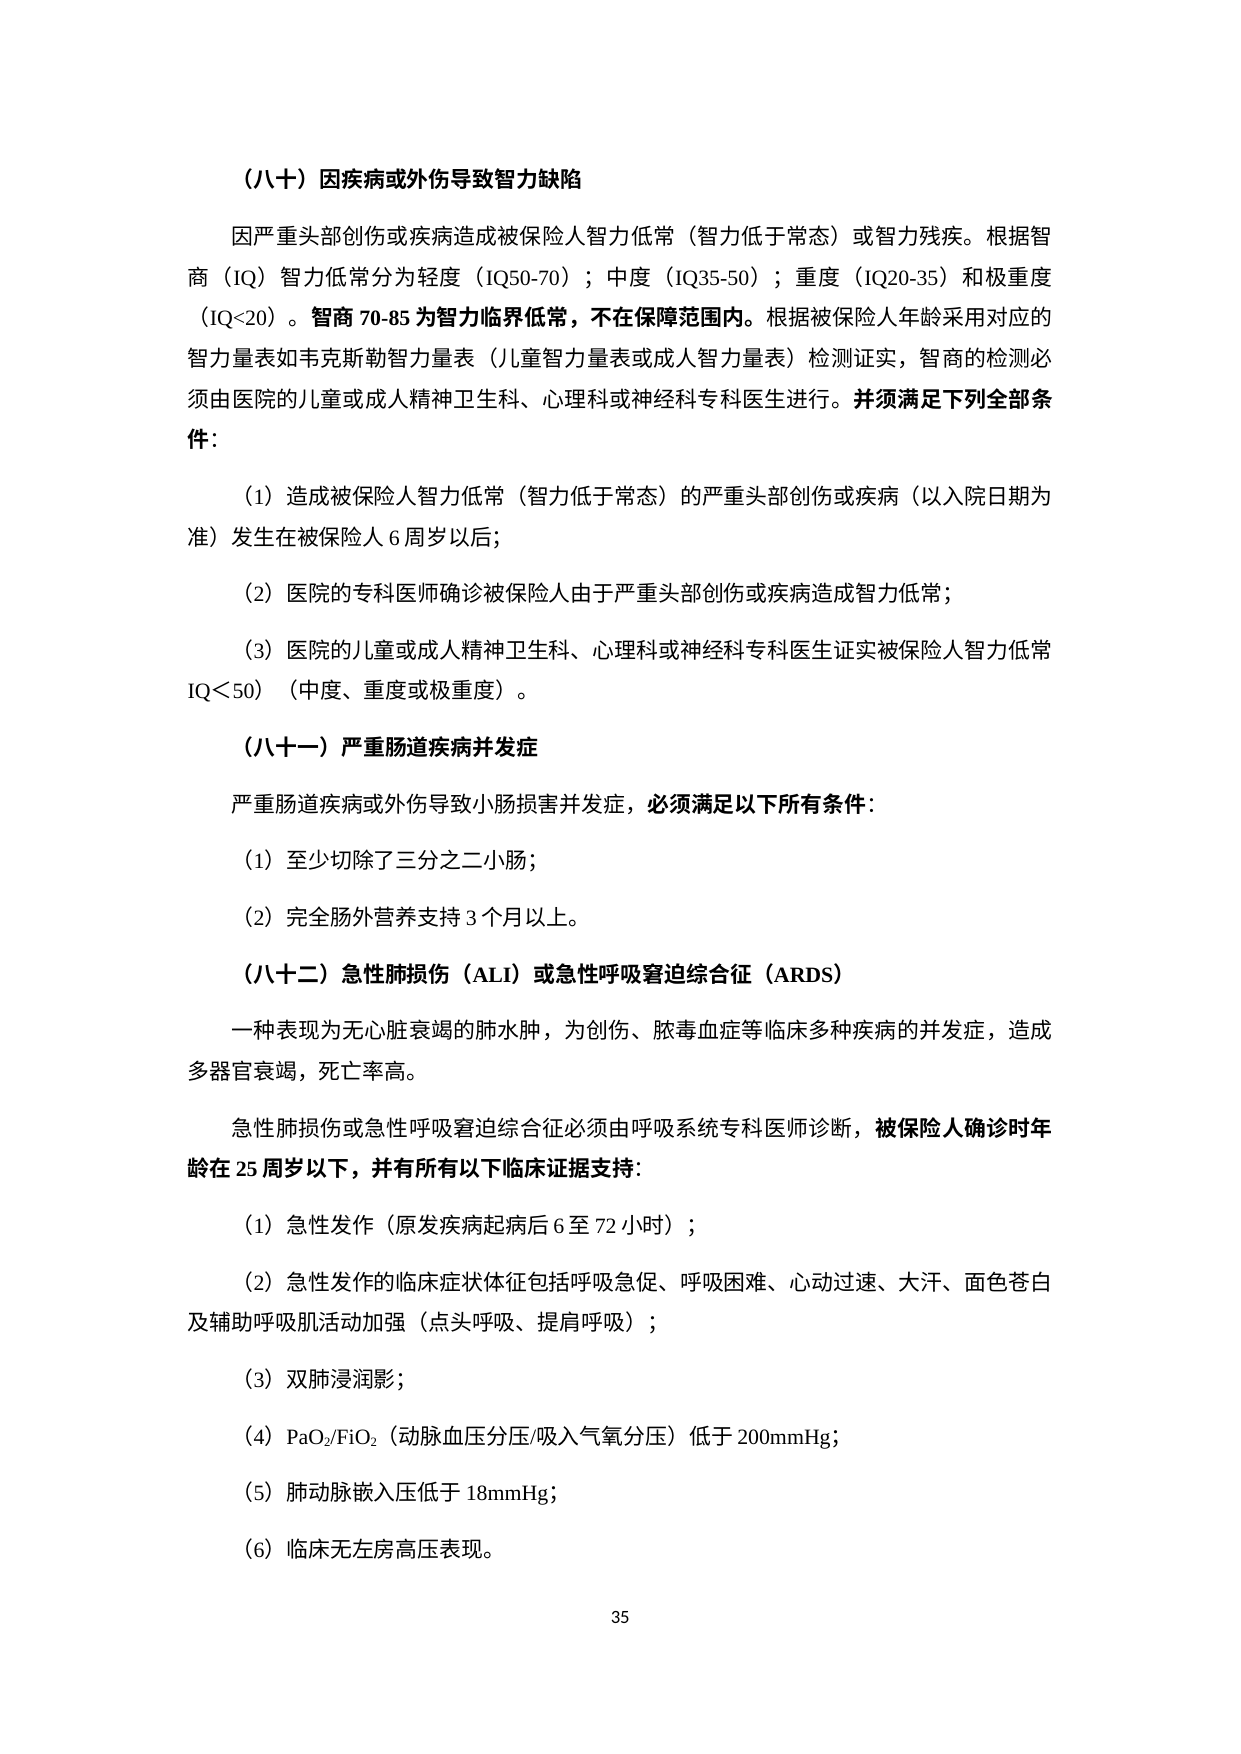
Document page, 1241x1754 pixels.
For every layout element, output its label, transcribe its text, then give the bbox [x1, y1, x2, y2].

text （5）肺动脉嵌入压低于18mmHg； [187, 1475, 1053, 1507]
text （八十二）急性肺损伤（ALI）或急性呼吸窘迫综合征（ARDS） [187, 956, 1053, 989]
text （3）医院的儿童或成人精神卫生科、心理科或神经科专科医生证实被保险人智力低常IQ＜50）（中度、重度或极重度）。 [187, 632, 1053, 706]
text （2）急性发作的临床症状体征包括呼吸急促、呼吸困难、心动过速、大汗、面色苍白及辅助呼吸肌活动加强（点头呼吸、提肩呼吸）； [187, 1264, 1053, 1337]
text （2）完全肠外营养支持3个月以上。 [187, 900, 1053, 932]
text 一种表现为无心脏衰竭的肺水肿，为创伤、脓毒血症等临床多种疾病的并发症，造成多器官衰竭，死亡率高。 [187, 1013, 1053, 1086]
text （3）双肺浸润影； [187, 1362, 1053, 1394]
text （八十）因疾病或外伤导致智力缺陷 [187, 162, 1053, 194]
text （八十一）严重肠道疾病并发症 [187, 730, 1053, 762]
text （1）至少切除了三分之二小肠； [187, 843, 1053, 876]
text （1）造成被保险人智力低常（智力低于常态）的严重头部创伤或疾病（以入院日期为准）发生在被保险人6周岁以后； [187, 478, 1053, 552]
text （6）临床无左房高压表现。 [187, 1532, 1053, 1564]
text （1）急性发作（原发疾病起病后6至72小时）； [187, 1208, 1053, 1240]
text 急性肺损伤或急性呼吸窘迫综合征必须由呼吸系统专科医师诊断，被保险人确诊时年龄在25周岁以下，并有所有以下临床证据支持： [187, 1110, 1053, 1183]
text 严重肠道疾病或外伤导致小肠损害并发症，必须满足以下所有条件： [187, 786, 1053, 819]
text 因严重头部创伤或疾病造成被保险人智力低常（智力低于常态）或智力残疾。根据智商（IQ）智力低常分为轻度（IQ50-70）；中度（IQ35-50）；重度（IQ20-35）和极重度（IQ<20）。智商70-85为智力临界低常，不在保障范围内。根据被保险人年龄采用对应的智力量表如韦克斯勒智力量表（儿童智力量表或成人智力量表）检测证实，智商的检测必须由医院的儿童或成人精神卫生科、心理科或神经科专科医生进行。并须满足下列全部条件： [187, 219, 1053, 454]
text （4）PaO2/FiO2（动脉血压分压/吸入气氧分压）低于200mmHg； [187, 1418, 1053, 1451]
text （2）医院的专科医师确诊被保险人由于严重头部创伤或疾病造成智力低常； [187, 576, 1053, 608]
